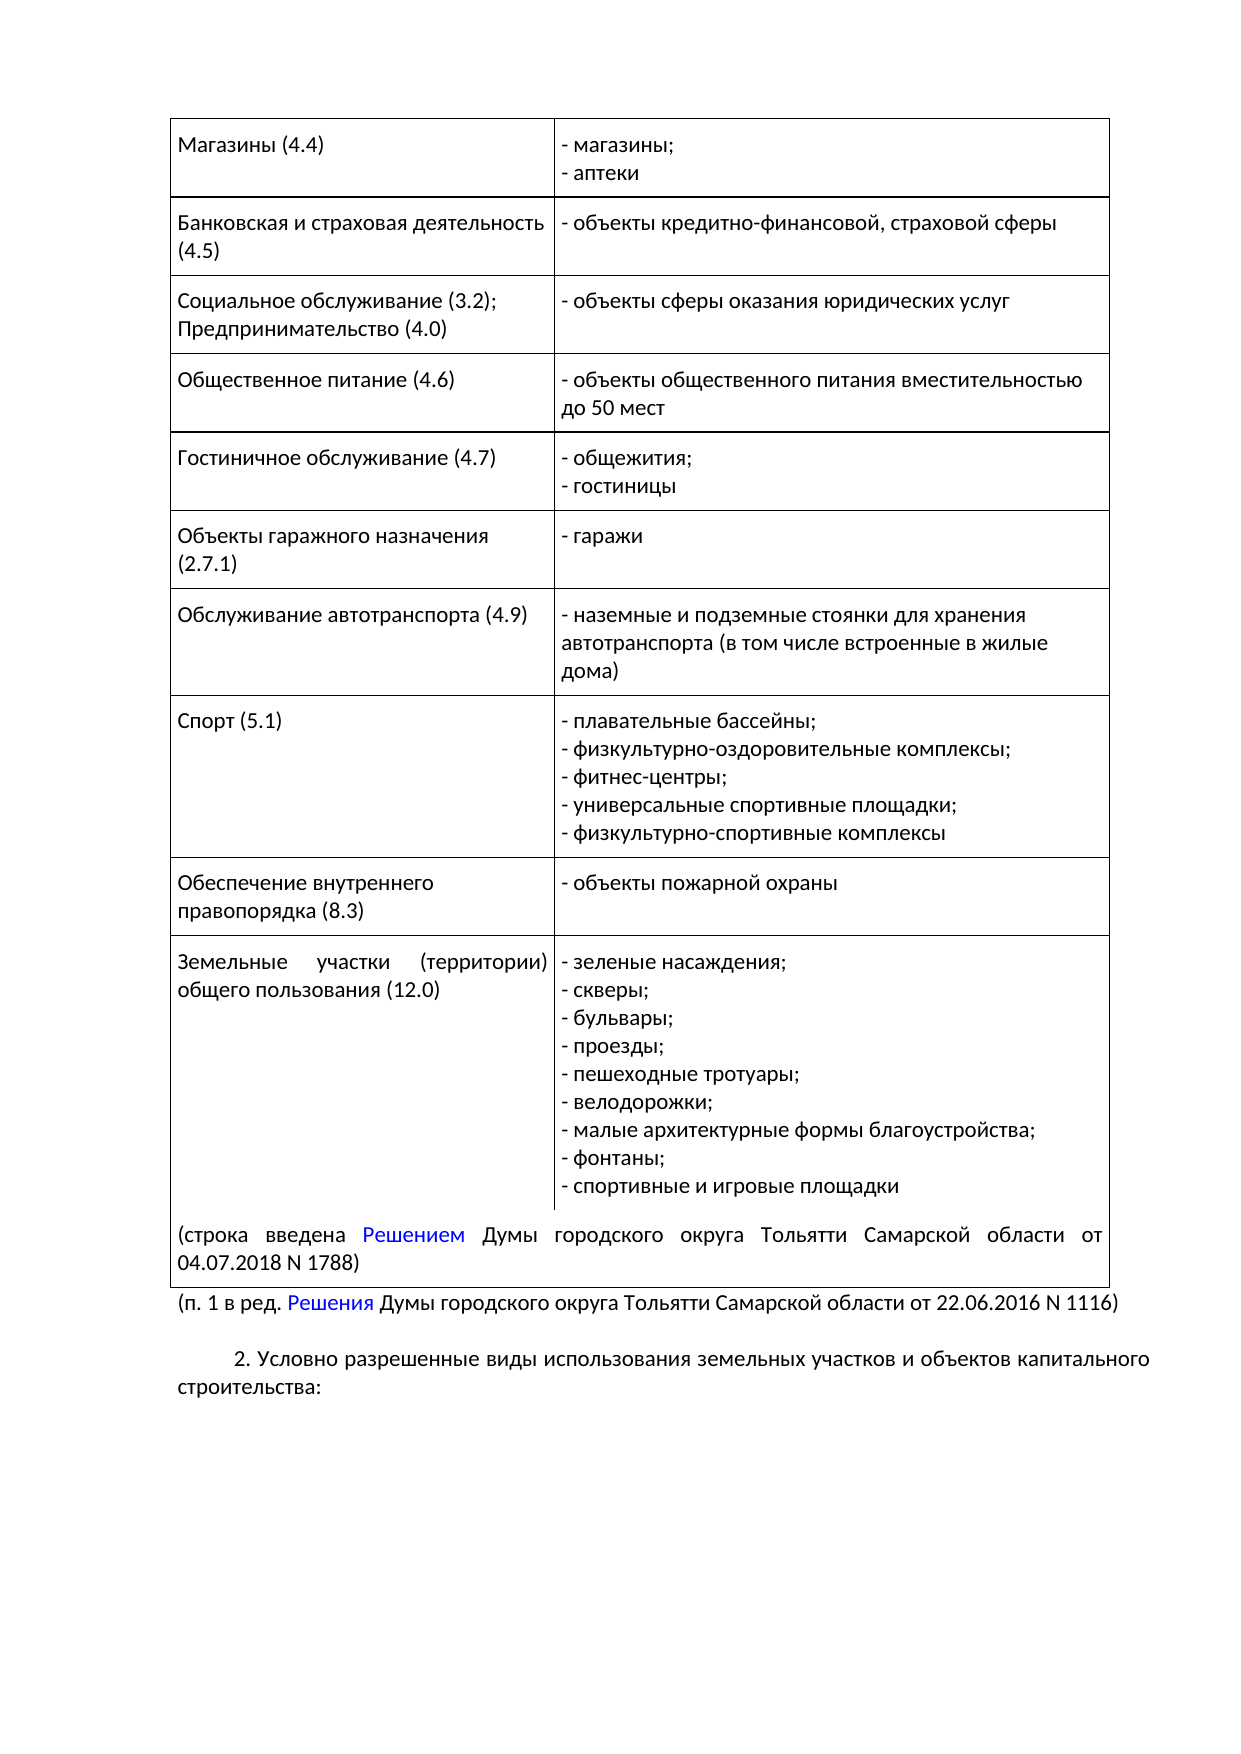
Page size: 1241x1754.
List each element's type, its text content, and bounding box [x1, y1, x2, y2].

table_cell Банковская и страховая деятельность (4.5) [171, 198, 554, 275]
table_cell - наземные и подземные стоянки для хранения автотранспорта (в том числе встроенные в жилые дома) [555, 589, 1109, 694]
table_cell - плавательные бассейны; - физкультурно-оздоровительные комплексы; - фитнес-центры; - универсальные спортивные площадки; - физкультурно-спортивные комплексы [555, 696, 1109, 857]
table_cell - зеленые насаждения; - скверы; - бульвары; - проезды; - пешеходные тротуары; - велодорожки; - малые архитектурные формы благоустройства; - фонтаны; - спортивные и игровые площадки [555, 936, 1109, 1210]
table_cell - объекты пожарной охраны [555, 858, 1109, 935]
text 2. Условно разрешенные виды использования земельных участков и объектов капитального строительства: [177, 1344, 1152, 1400]
table_cell Земельные участки (территории) общего пользования (12.0) [171, 936, 554, 1210]
table_cell Общественное питание (4.6) [171, 354, 554, 431]
table_cell Обслуживание автотранспорта (4.9) [171, 589, 554, 694]
table_cell Магазины (4.4) [171, 119, 554, 196]
table_cell Спорт (5.1) [171, 696, 554, 857]
table_cell (строка введена Решением Думы городского округа Тольятти Самарской области от 04.07.2018 N 1788) [171, 1210, 1109, 1287]
table_cell - объекты сферы оказания юридических услуг [555, 276, 1109, 353]
table_cell - магазины; - аптеки [555, 119, 1109, 196]
table_cell Обеспечение внутреннего правопорядка (8.3) [171, 858, 554, 935]
table_cell - объекты общественного питания вместительностью до 50 мест [555, 354, 1109, 431]
table_cell - гаражи [555, 511, 1109, 588]
table_cell - общежития; - гостиницы [555, 433, 1109, 510]
text (п. 1 в ред. Решения Думы городского округа Тольятти Самарской области от 22.06.2016 N 1116) [177, 1288, 1152, 1316]
table_cell Гостиничное обслуживание (4.7) [171, 433, 554, 510]
table_cell Социальное обслуживание (3.2); Предпринимательство (4.0) [171, 276, 554, 353]
table_cell - объекты кредитно-финансовой, страховой сферы [555, 198, 1109, 275]
table_cell Объекты гаражного назначения (2.7.1) [171, 511, 554, 588]
